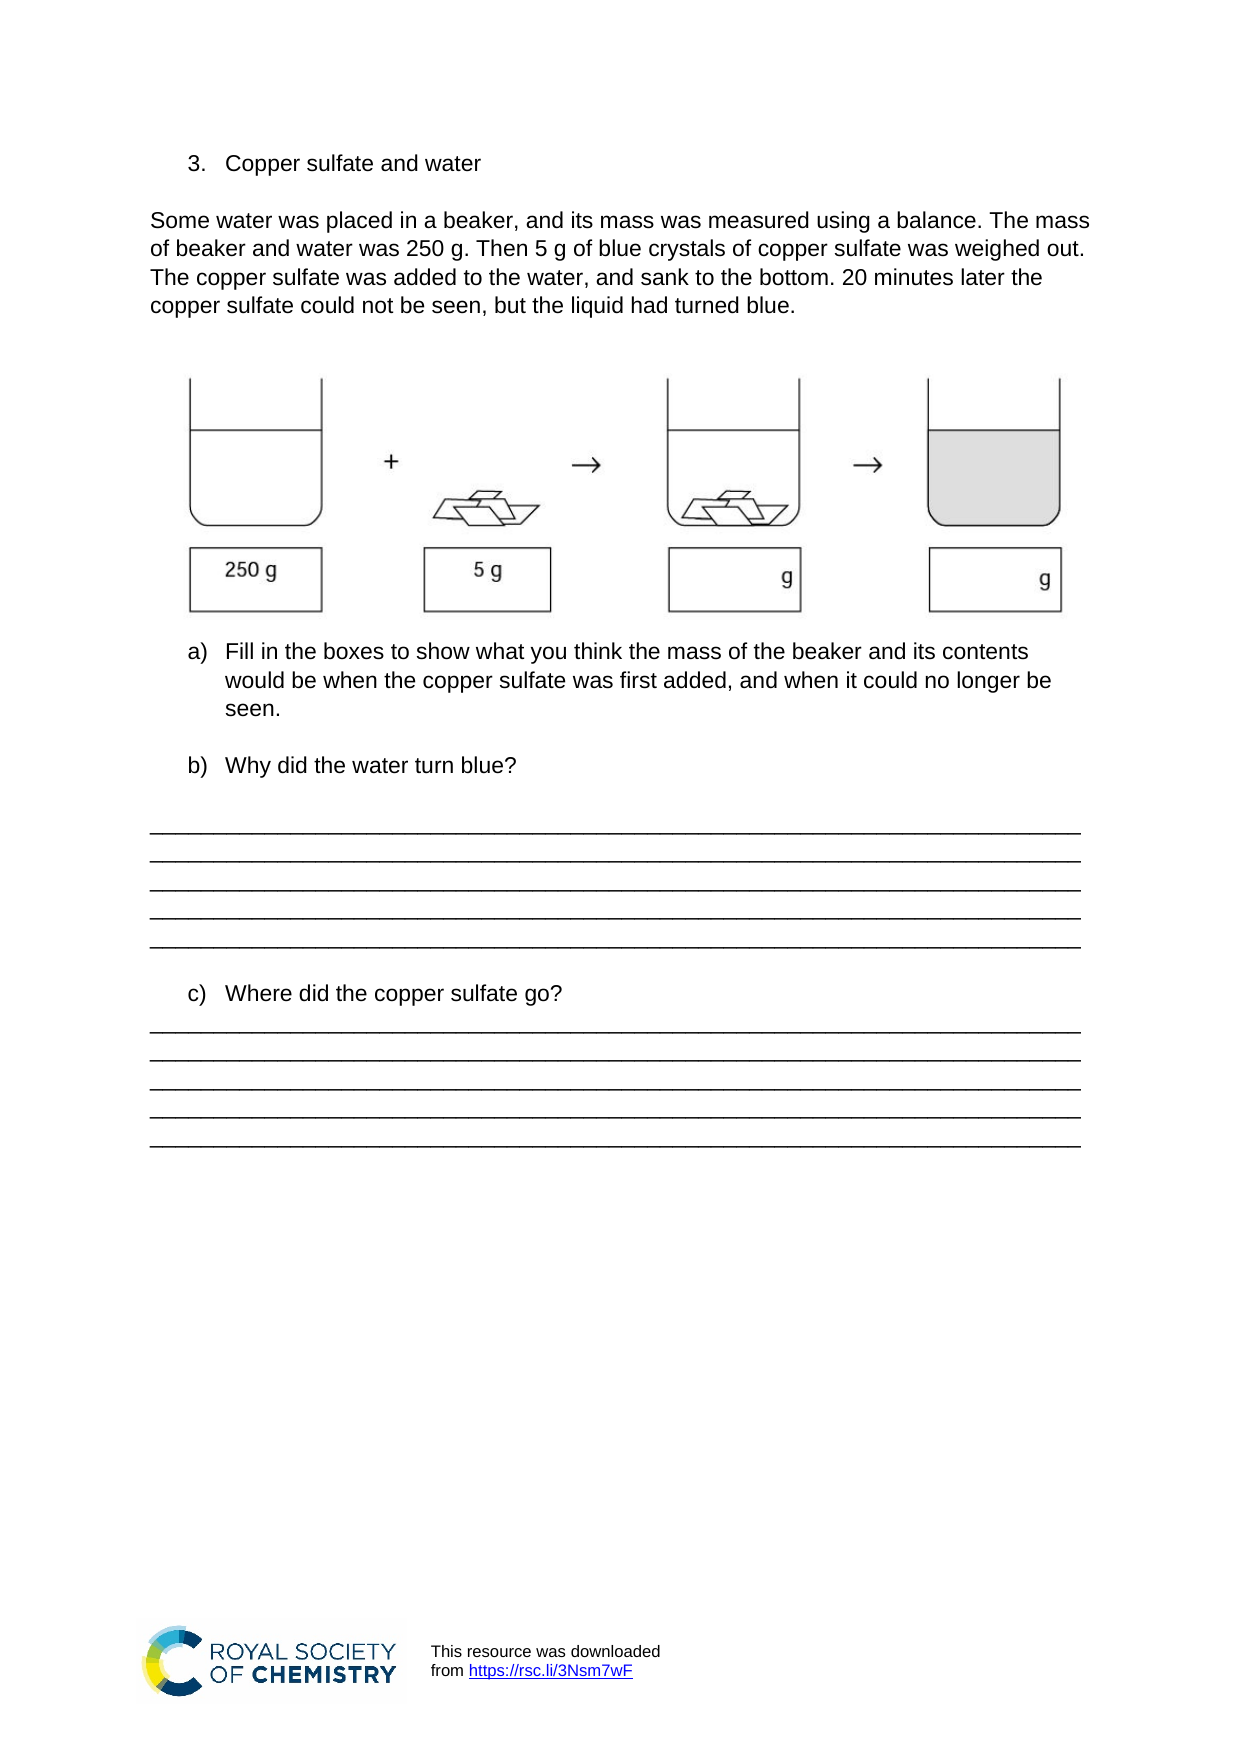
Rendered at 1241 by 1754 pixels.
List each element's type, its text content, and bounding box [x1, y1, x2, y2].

list Why did the water turn blue? [187, 752, 1090, 778]
text _____________________________________________________________________________________________________________________________________________________________________________________________________________________________________________________________________________________________________________________________________________________________________________ [150, 809, 1090, 949]
list Fill in the boxes to show what you think the mass of the beaker and its contents would be when the copper sulfate was first added, and when it could no longer be seen. [187, 638, 1090, 721]
text _____________________________________________________________________________________________________________________________________________________________________________________________________________________________________________________________________________________________________________________________________________________________________________ [150, 1008, 1090, 1148]
list Where did the copper sulfate go? [187, 979, 1090, 1006]
picture [136, 1618, 407, 1704]
list Copper sulfate and water [187, 150, 1090, 176]
text Some water was placed in a beaker, and its mass was measured using a balance. The mass of beaker and water was 250 g. Then 5 g of blue crystals of copper sulfate was weighed out. The copper sulfate was added to the water, and sank to the bottom. 20 minutes later the copper sulfate could not be seen, but the liquid had turned blue. [150, 207, 1090, 318]
picture [150, 349, 1091, 637]
